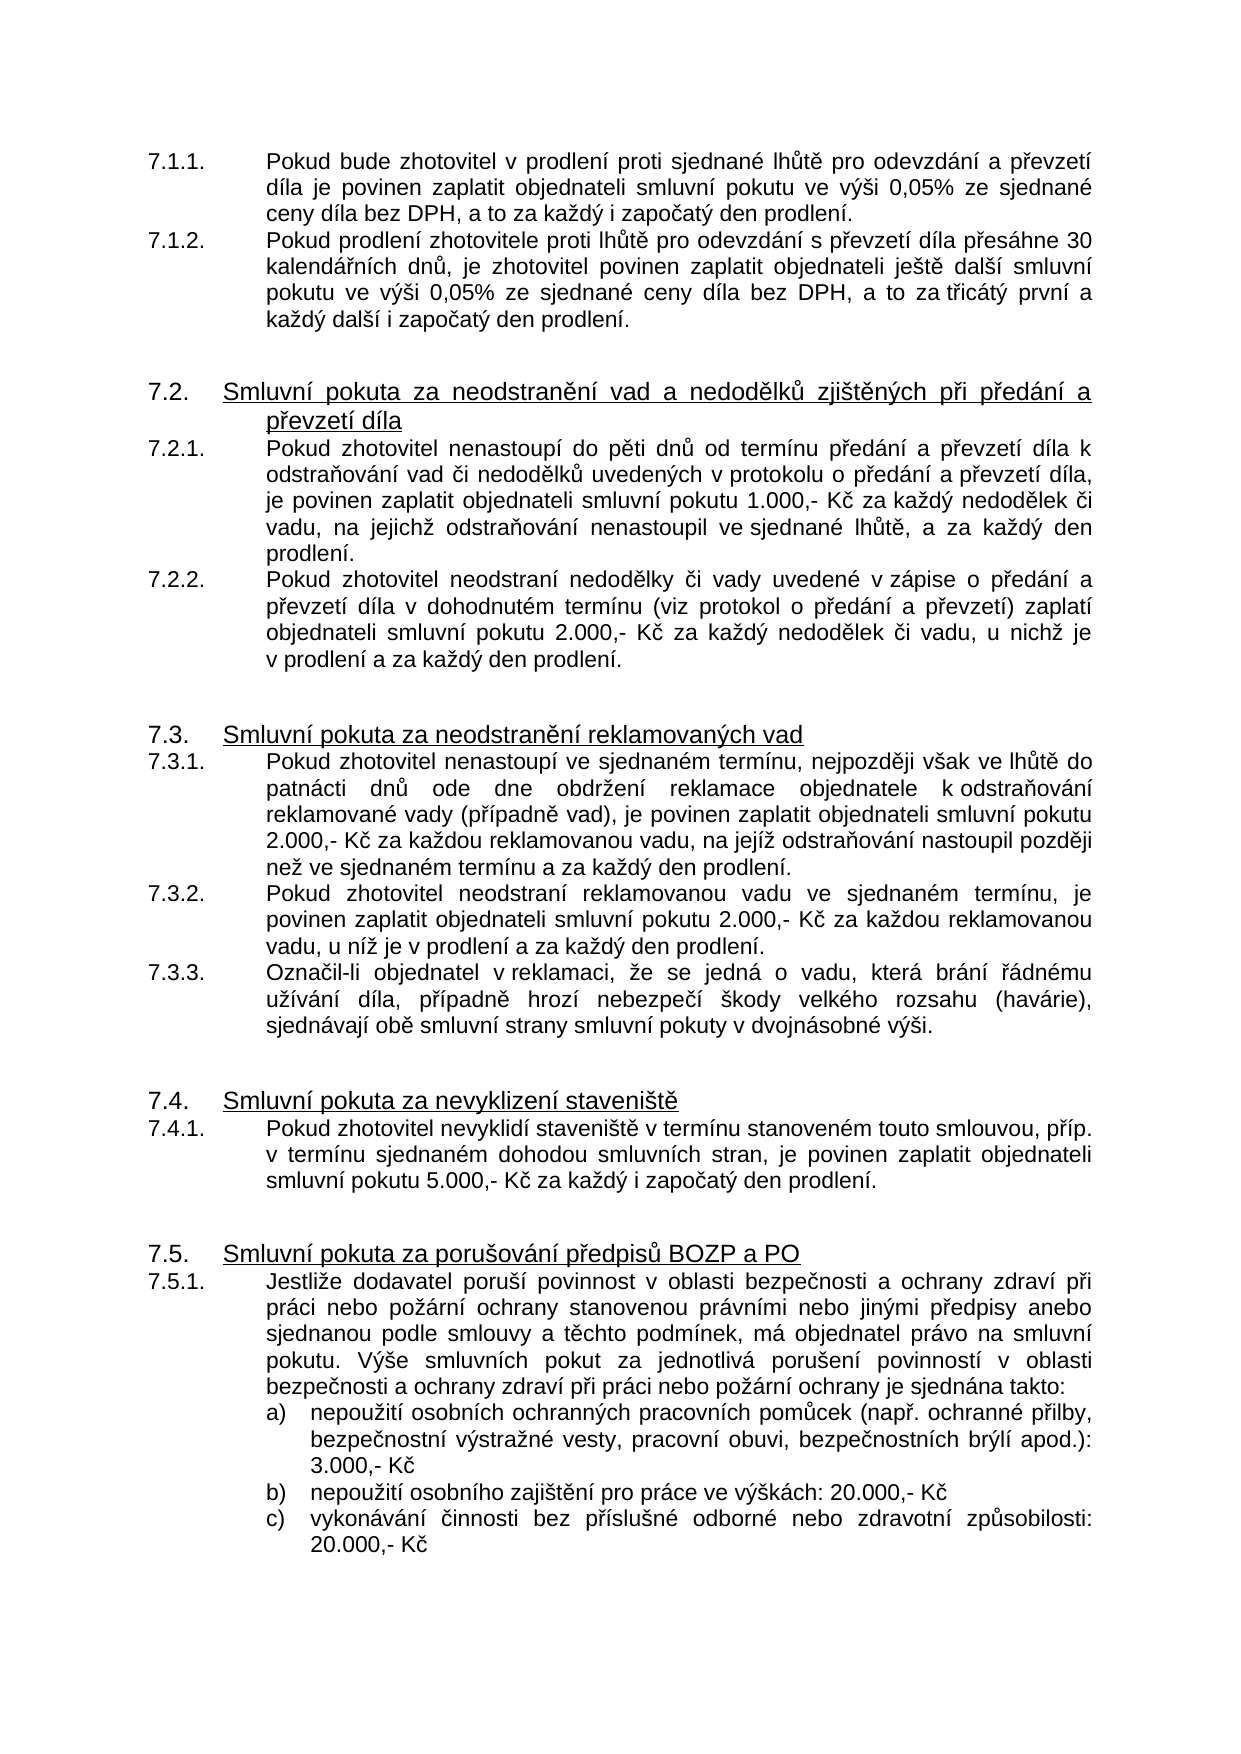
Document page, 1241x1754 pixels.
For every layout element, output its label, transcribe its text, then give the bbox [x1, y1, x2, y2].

list Pokud zhotovitel nevyklidí staveniště v termínu stanoveném touto smlouvou, příp. v termínu sjednaném dohodou smluvních stran, je povinen zaplatit objednateli smluvní pokutu 5.000,- Kč za každý i započatý den prodlení. [148, 1115, 1093, 1194]
list nepoužití osobního zajištění pro práce ve výškách: 20.000,- Kč [266, 1478, 1093, 1505]
list Smluvní pokuta za neodstranění reklamovaných vad [148, 719, 1093, 748]
list Smluvní pokuta za neodstranění vad a nedodělků zjištěných při předání a převzetí díla [148, 377, 1093, 435]
list Pokud prodlení zhotovitele proti lhůtě pro odevzdání s převzetí díla přesáhne 30 kalendářních dnů, je zhotovitel povinen zaplatit objednateli ještě další smluvní pokutu ve výši 0,05% ze sjednané ceny díla bez DPH, a to za třicátý první a každý další i započatý den prodlení. [148, 227, 1093, 332]
list Pokud zhotovitel nenastoupí ve sjednaném termínu, nejpozději však ve lhůtě do patnácti dnů ode dne obdržení reklamace objednatele k odstraňování reklamované vady (případně vad), je povinen zaplatit objednateli smluvní pokutu 2.000,- Kč za každou reklamovanou vadu, na jejíž odstraňování nastoupil později než ve sjednaném termínu a za každý den prodlení. [148, 748, 1093, 880]
list Označil-li objednatel v reklamaci, že se jedná o vadu, která brání řádnému užívání díla, případně hrozí nebezpečí škody velkého rozsahu (havárie), sjednávají obě smluvní strany smluvní pokuty v dvojnásobné výši. [148, 959, 1093, 1038]
list Pokud zhotovitel neodstraní reklamovanou vadu ve sjednaném termínu, je povinen zaplatit objednateli smluvní pokutu 2.000,- Kč za každou reklamovanou vadu, u níž je v prodlení a za každý den prodlení. [148, 880, 1093, 959]
list vykonávání činnosti bez příslušné odborné nebo zdravotní způsobilosti: 20.000,- Kč [266, 1505, 1093, 1557]
list Pokud zhotovitel nenastoupí do pěti dnů od termínu předání a převzetí díla k odstraňování vad či nedodělků uvedených v protokolu o předání a převzetí díla, je povinen zaplatit objednateli smluvní pokutu 1.000,- Kč za každý nedodělek či vadu, na jejichž odstraňování nenastoupil ve sjednané lhůtě, a za každý den prodlení. [148, 435, 1093, 566]
list Smluvní pokuta za nevyklizení staveniště [148, 1086, 1093, 1115]
list Pokud bude zhotovitel v prodlení proti sjednané lhůtě pro odevzdání a převzetí díla je povinen zaplatit objednateli smluvní pokutu ve výši 0,05% ze sjednané ceny díla bez DPH, a to za každý i započatý den prodlení. [148, 148, 1093, 227]
list Pokud zhotovitel neodstraní nedodělky či vady uvedené v zápise o předání a převzetí díla v dohodnutém termínu (viz protokol o předání a převzetí) zaplatí objednateli smluvní pokutu 2.000,- Kč za každý nedodělek či vadu, u nichž je v prodlení a za každý den prodlení. [148, 566, 1093, 672]
list nepoužití osobních ochranných pracovních pomůcek (např. ochranné přilby, bezpečnostní výstražné vesty, pracovní obuvi, bezpečnostních brýlí apod.): 3.000,- Kč [266, 1399, 1093, 1478]
list Smluvní pokuta za porušování předpisů BOZP a PO [148, 1239, 1093, 1268]
list Jestliže dodavatel poruší povinnost v oblasti bezpečnosti a ochrany zdraví při práci nebo požární ochrany stanovenou právními nebo jinými předpisy anebo sjednanou podle smlouvy a těchto podmínek, má objednatel právo na smluvní pokutu. Výše smluvních pokut za jednotlivá porušení povinností v oblasti bezpečnosti a ochrany zdraví při práci nebo požární ochrany je sjednána takto: [148, 1268, 1093, 1399]
